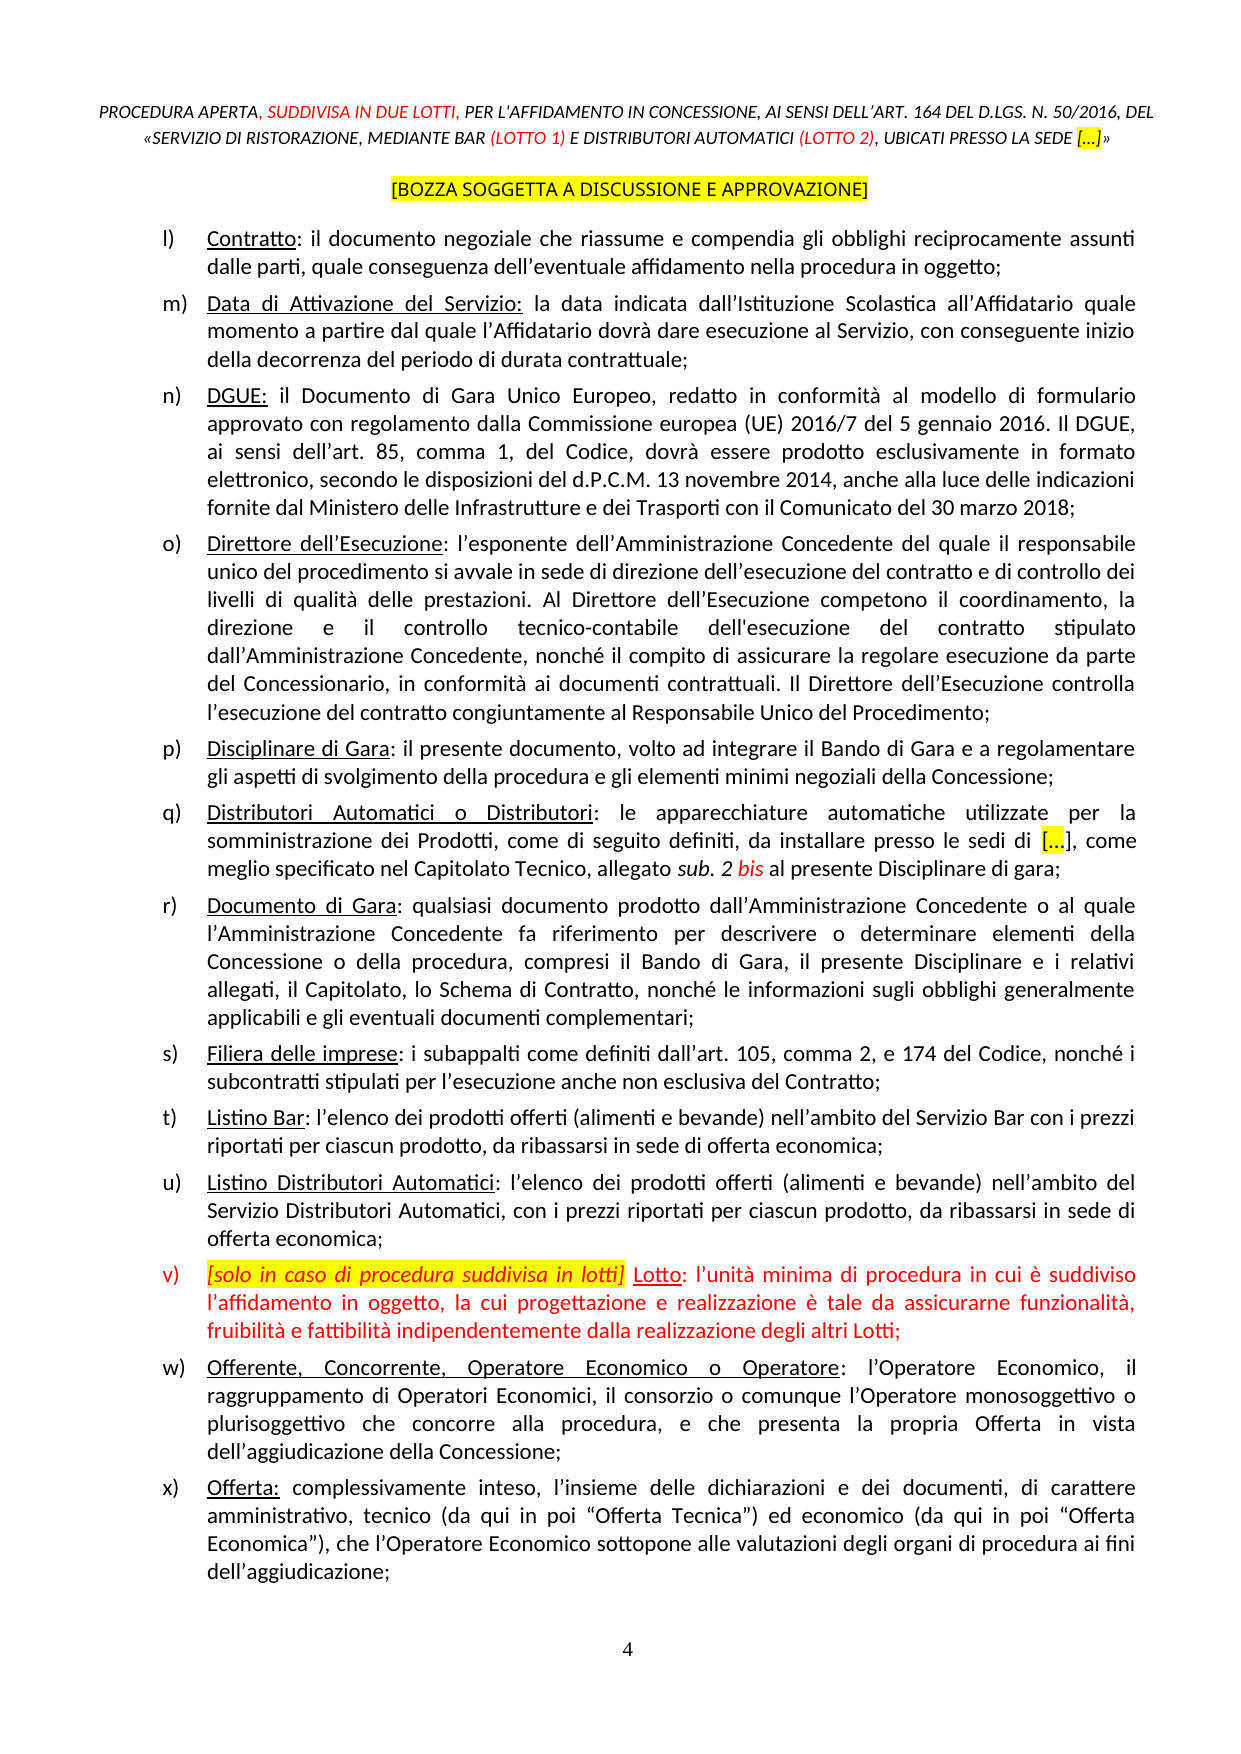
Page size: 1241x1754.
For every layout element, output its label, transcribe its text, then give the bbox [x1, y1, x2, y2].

list Listino Distributori Automatici: l’elenco dei prodotti offerti (alimenti e bevande) nell’ambito del Servizio Distributori Automatici, con i prezzi riportati per ciascun prodotto, da ribassarsi in sede di offerta economica; [162, 1168, 1137, 1252]
list [solo in caso di procedura suddivisa in lotti] Lotto: l’unità minima di procedura in cui è suddiviso l’affidamento in oggetto, la cui progettazione e realizzazione è tale da assicurarne funzionalità, fruibilità e fattibilità indipendentemente dalla realizzazione degli altri Lotti; [162, 1260, 1137, 1344]
list Documento di Gara: qualsiasi documento prodotto dall’Amministrazione Concedente o al quale l’Amministrazione Concedente fa riferimento per descrivere o determinare elementi della Concessione o della procedura, compresi il Bando di Gara, il presente Disciplinare e i relativi allegati, il Capitolato, lo Schema di Contratto, nonché le informazioni sugli obblighi generalmente applicabili e gli eventuali documenti complementari; [162, 891, 1137, 1031]
list Offerta: complessivamente inteso, l’insieme delle dichiarazioni e dei documenti, di carattere amministrativo, tecnico (da qui in poi “Offerta Tecnica”) ed economico (da qui in poi “Offerta Economica”), che l’Operatore Economico sottopone alle valutazioni degli organi di procedura ai fini dell’aggiudicazione; [162, 1473, 1137, 1585]
list Listino Bar: l’elenco dei prodotti offerti (alimenti e bevande) nell’ambito del Servizio Bar con i prezzi riportati per ciascun prodotto, da ribassarsi in sede di offerta economica; [162, 1103, 1137, 1159]
list Distributori Automatici o Distributori: le apparecchiature automatiche utilizzate per la somministrazione dei Prodotti, come di seguito definiti, da installare presso le sedi di […], come meglio specificato nel Capitolato Tecnico, allegato sub. 2 bis al presente Disciplinare di gara; [162, 798, 1137, 882]
list Direttore dell’Esecuzione: l’esponente dell’Amministrazione Concedente del quale il responsabile unico del procedimento si avvale in sede di direzione dell’esecuzione del contratto e di controllo dei livelli di qualità delle prestazioni. Al Direttore dell’Esecuzione competono il coordinamento, la direzione e il controllo tecnico-contabile dell'esecuzione del contratto stipulato dall’Amministrazione Concedente, nonché il compito di assicurare la regolare esecuzione da parte del Concessionario, in conformità ai documenti contrattuali. Il Direttore dell’Esecuzione controlla l’esecuzione del contratto congiuntamente al Responsabile Unico del Procedimento; [162, 529, 1137, 726]
list Contratto: il documento negoziale che riassume e compendia gli obblighi reciprocamente assunti dalle parti, quale conseguenza dell’eventuale affidamento nella procedura in oggetto; [162, 224, 1137, 280]
list Offerente, Concorrente, Operatore Economico o Operatore: l’Operatore Economico, il raggruppamento di Operatori Economici, il consorzio o comunque l’Operatore monosoggettivo o plurisoggettivo che concorre alla procedura, e che presenta la propria Offerta in vista dell’aggiudicazione della Concessione; [162, 1353, 1137, 1465]
list Data di Attivazione del Servizio: la data indicata dall’Istituzione Scolastica all’Affidatario quale momento a partire dal quale l’Affidatario dovrà dare esecuzione al Servizio, con conseguente inizio della decorrenza del periodo di durata contrattuale; [162, 289, 1137, 373]
list Filiera delle imprese: i subappalti come definiti dall’art. 105, comma 2, e 174 del Codice, nonché i subcontratti stipulati per l’esecuzione anche non esclusiva del Contratto; [162, 1039, 1137, 1095]
list Disciplinare di Gara: il presente documento, volto ad integrare il Bando di Gara e a regolamentare gli aspetti di svolgimento della procedura e gli elementi minimi negoziali della Concessione; [162, 734, 1137, 790]
list DGUE: il Documento di Gara Unico Europeo, redatto in conformità al modello di formulario approvato con regolamento dalla Commissione europea (UE) 2016/7 del 5 gennaio 2016. Il DGUE, ai sensi dell’art. 85, comma 1, del Codice, dovrà essere prodotto esclusivamente in formato elettronico, secondo le disposizioni del d.P.C.M. 13 novembre 2014, anche alla luce delle indicazioni fornite dal Ministero delle Infrastrutture e dei Trasporti con il Comunicato del 30 marzo 2018; [162, 381, 1137, 521]
